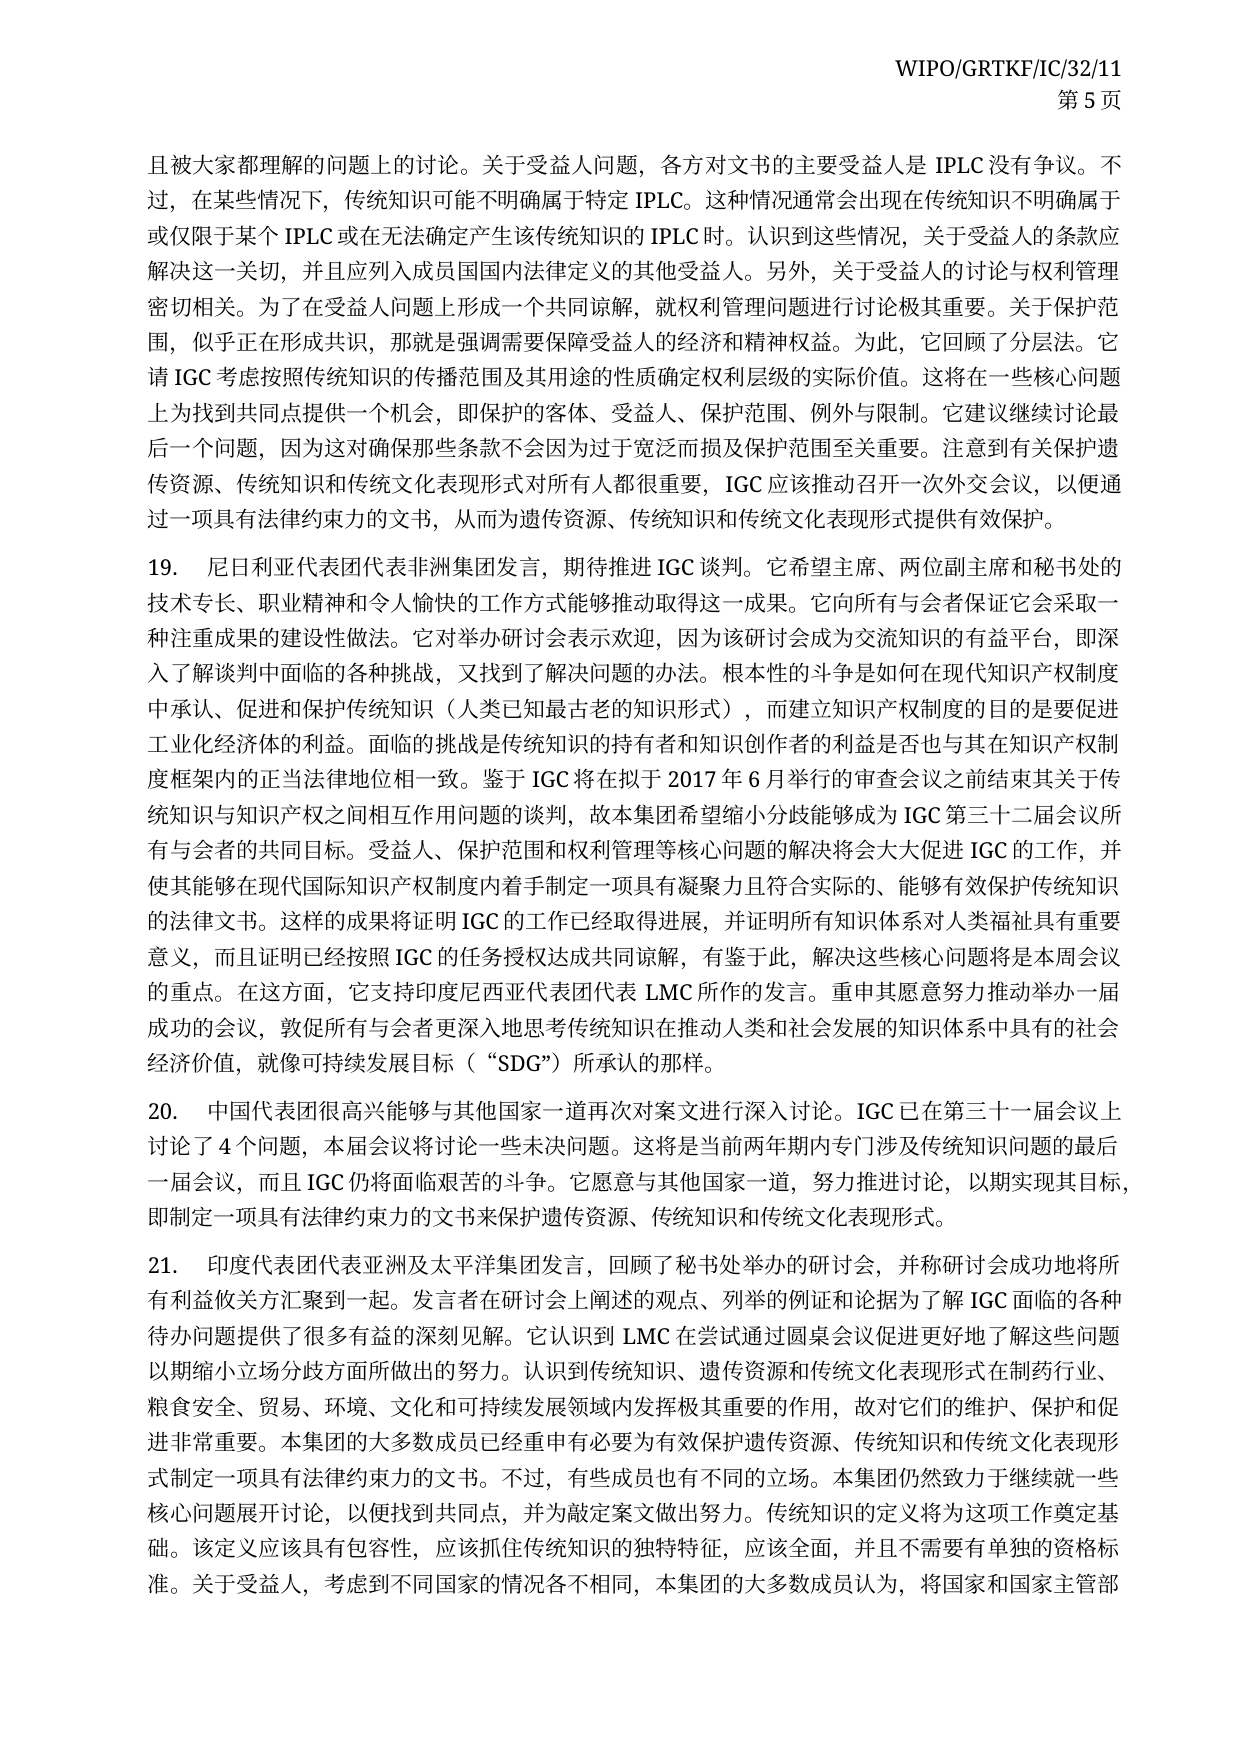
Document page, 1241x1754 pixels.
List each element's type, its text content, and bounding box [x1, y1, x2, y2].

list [148, 144, 1122, 534]
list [148, 1244, 1122, 1598]
list 中国代表团很高兴能够与其他国家一道再次对案文进行深入讨论。IGC已在第三十一届会议上讨论了4个问题，本届会议将讨论一些未决问题。这将是当前两年期内专门涉及传统知识问题的最后一届会议，而且IGC仍将面临艰苦的斗争。它愿意与其他国家一道，努力推进讨论，以期实现其目标，即制定一项具有法律约束力的文书来保护遗传资源、传统知识和传统文化表现形式。 [148, 1090, 1122, 1232]
list 尼日利亚代表团代表非洲集团发言，期待推进IGC谈判。它希望主席、两位副主席和秘书处的技术专长、职业精神和令人愉快的工作方式能够推动取得这一成果。它向所有与会者保证它会采取一种注重成果的建设性做法。它对举办研讨会表示欢迎，因为该研讨会成为交流知识的有益平台，即深入了解谈判中面临的各种挑战，又找到了解决问题的办法。根本性的斗争是如何在现代知识产权制度中承认、促进和保护传统知识（人类已知最古老的知识形式），而建立知识产权制度的目的是要促进工业化经济体的利益。面临的挑战是传统知识的持有者和知识创作者的利益是否也与其在知识产权制度框架内的正当法律地位相一致。鉴于IGC将在拟于2017年6月举行的审查会议之前结束其关于传统知识与知识产权之间相互作用问题的谈判，故本集团希望缩小分歧能够成为IGC第三十二届会议所有与会者的共同目标。受益人、保护范围和权利管理等核心问题的解决将会大大促进IGC的工作，并使其能够在现代国际知识产权制度内着手制定一项具有凝聚力且符合实际的、能够有效保护传统知识的法律文书。这样的成果将证明IGC的工作已经取得进展，并证明所有知识体系对人类福祉具有重要意义，而且证明已经按照IGC的任务授权达成共同谅解，有鉴于此，解决这些核心问题将是本周会议的重点。在这方面，它支持印度尼西亚代表团代表LMC所作的发言。重申其愿意努力推动举办一届成功的会议，敦促所有与会者更深入地思考传统知识在推动人类和社会发展的知识体系中具有的社会经济价值，就像可持续发展目标（“SDG”）所承认的那样。 [148, 546, 1122, 1078]
